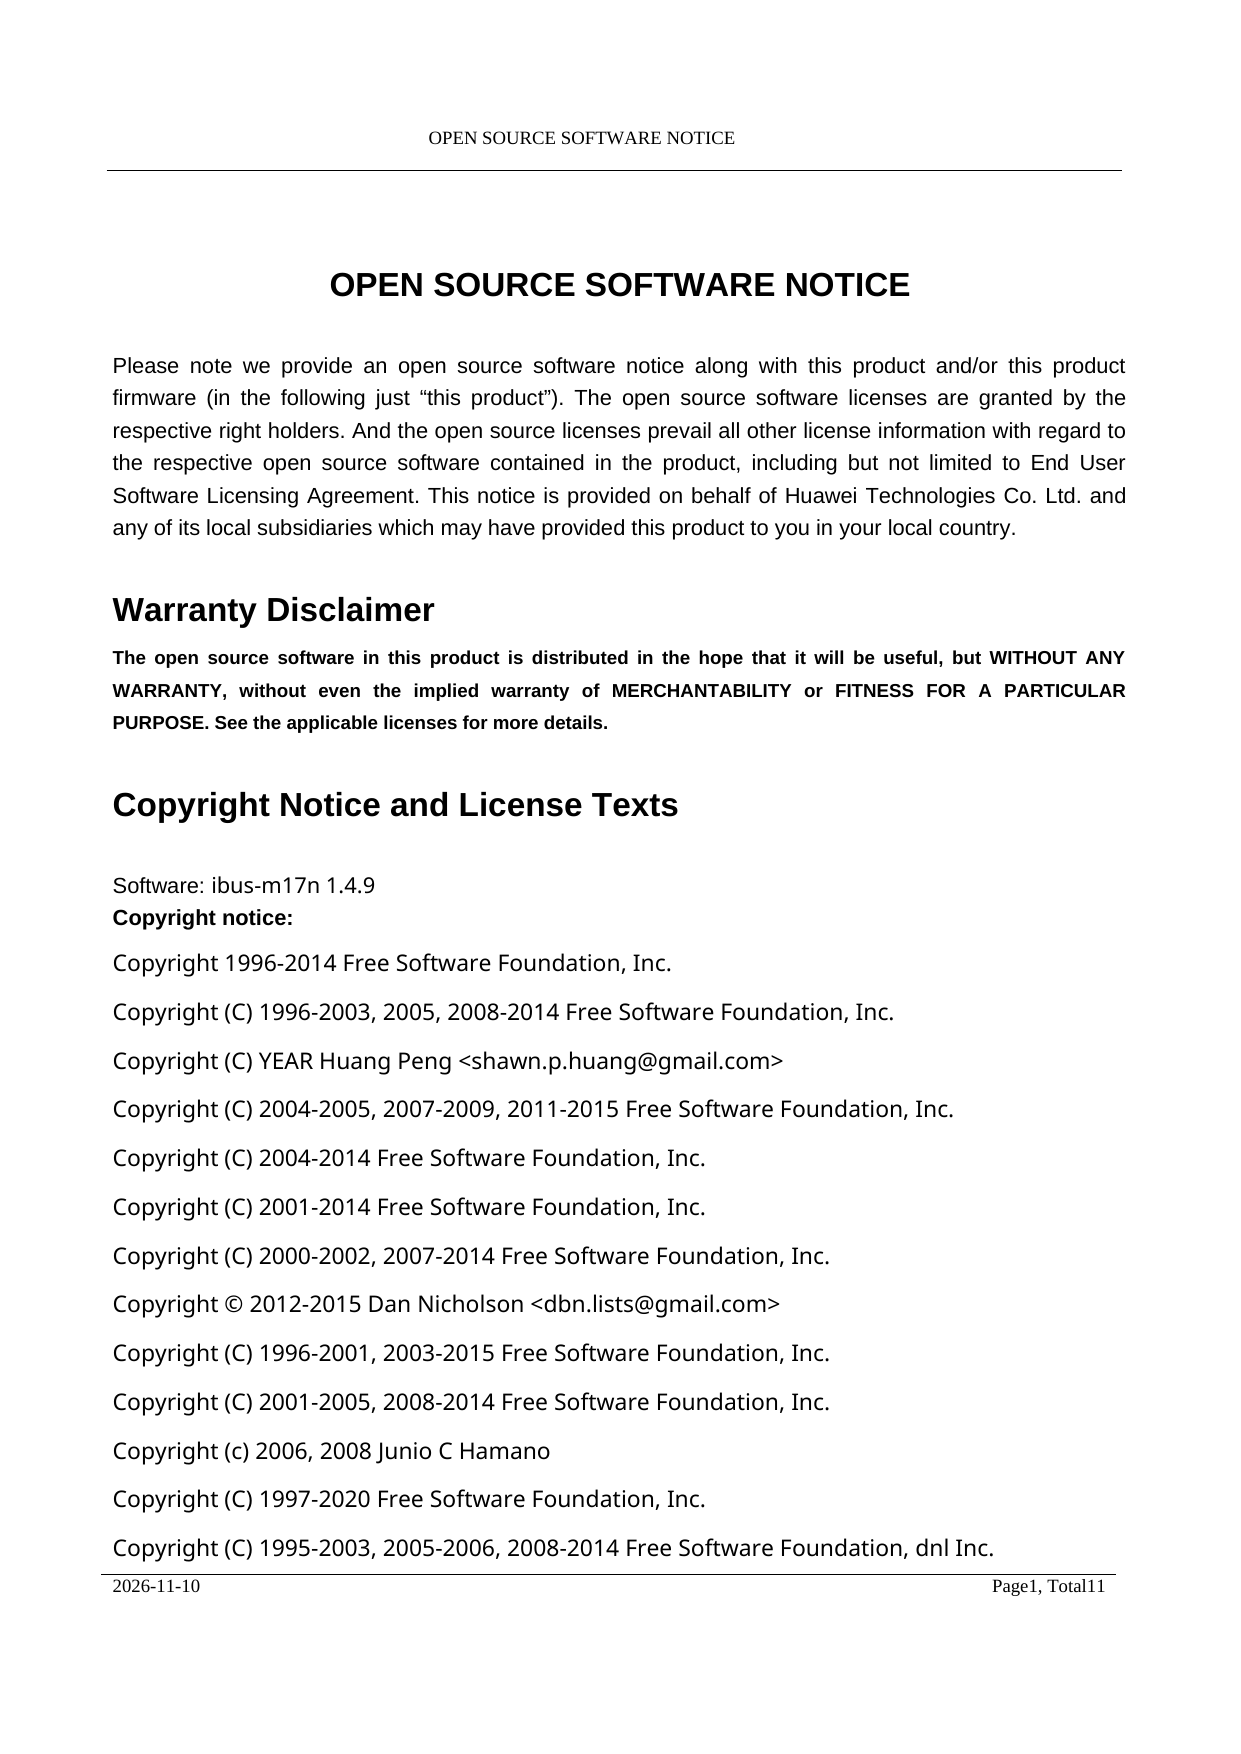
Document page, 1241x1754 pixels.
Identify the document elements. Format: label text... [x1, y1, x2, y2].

text The open source software in this product is distributed in the hope that it will be useful, but WITHOUT ANY WARRANTY, without even the implied warranty of MERCHANTABILITY or FITNESS FOR A PARTICULAR PURPOSE. See the applicable licenses for more details. [112, 641, 1128, 739]
text Software: ibus-m17n 1.4.9 [112, 869, 1128, 901]
text Warranty Disclaimer [112, 576, 1128, 641]
text OPEN SOURCE SOFTWARE NOTICE [112, 251, 1128, 316]
text Please note we provide an open source software notice along with this product and/or this product firmware (in the following just “this product”). The open source software licenses are granted by the respective right holders. And the open source licenses prevail all other license information with regard to the respective open source software contained in the product, including but not limited to End User Software Licensing Agreement. This notice is provided on behalf of Huawei Technologies Co. Ltd. and any of its local subsidiaries which may have provided this product to you in your local country. [112, 349, 1128, 544]
text Copyright Notice and License Texts [112, 771, 1128, 836]
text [112, 947, 1128, 1564]
text Copyright notice: [112, 901, 1128, 934]
